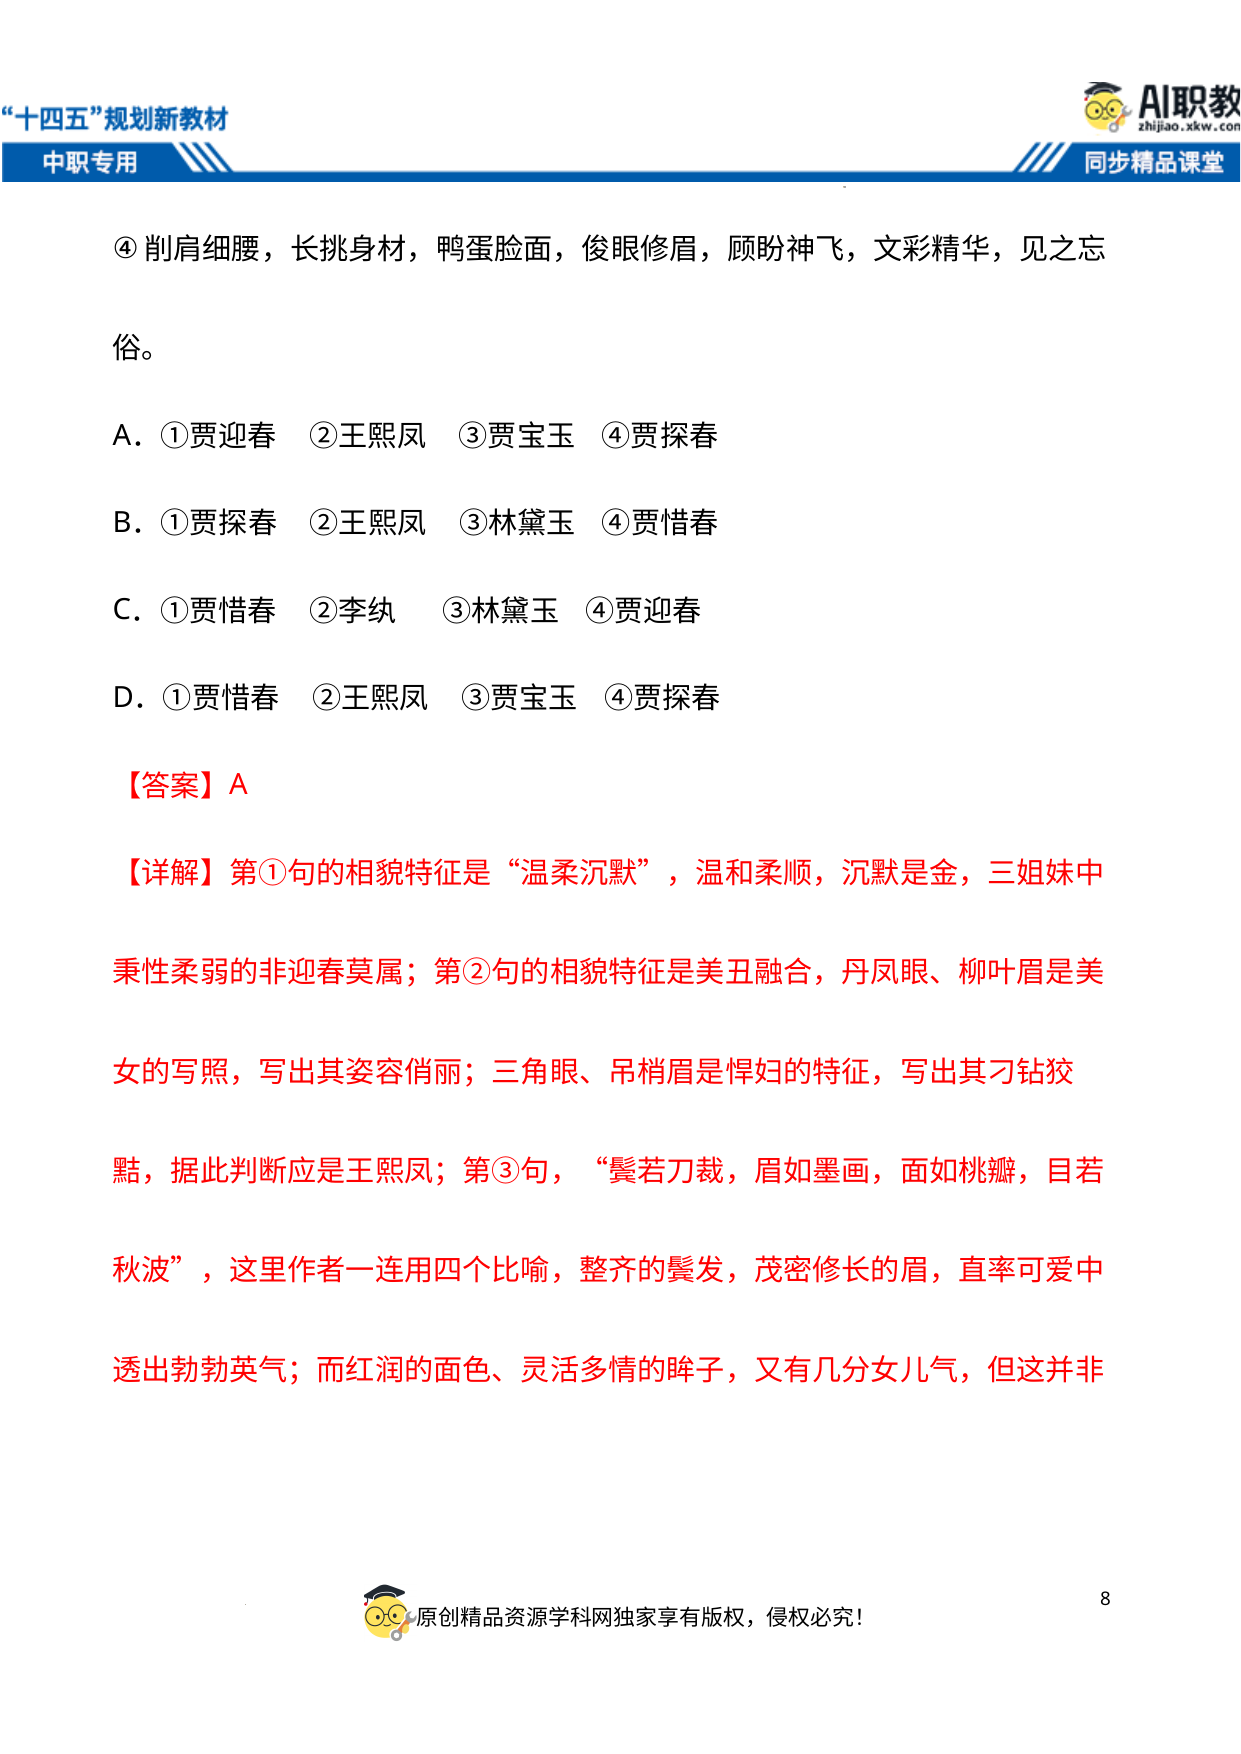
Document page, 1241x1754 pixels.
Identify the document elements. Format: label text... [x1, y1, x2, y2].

text A．①贾迎春 ②王熙凤 ③贾宝玉 ④贾探春 [112, 401, 1128, 467]
text D．①贾惜春 ②王熙凤 ③贾宝玉 ④贾探春 [112, 663, 1128, 729]
text C．①贾惜春 ②李纨 ③林黛玉 ④贾迎春 [112, 575, 1128, 642]
picture [364, 1584, 417, 1642]
picture [2, 82, 1241, 182]
text ④削肩细腰，长挑身材，鸭蛋脸面，俊眼修眉，顾盼神飞，文彩精华，见之忘俗。 [112, 214, 1128, 379]
text B．①贾探春 ②王熙凤 ③林黛玉 ④贾惜春 [112, 488, 1128, 554]
text 【答案】A [112, 750, 1128, 816]
